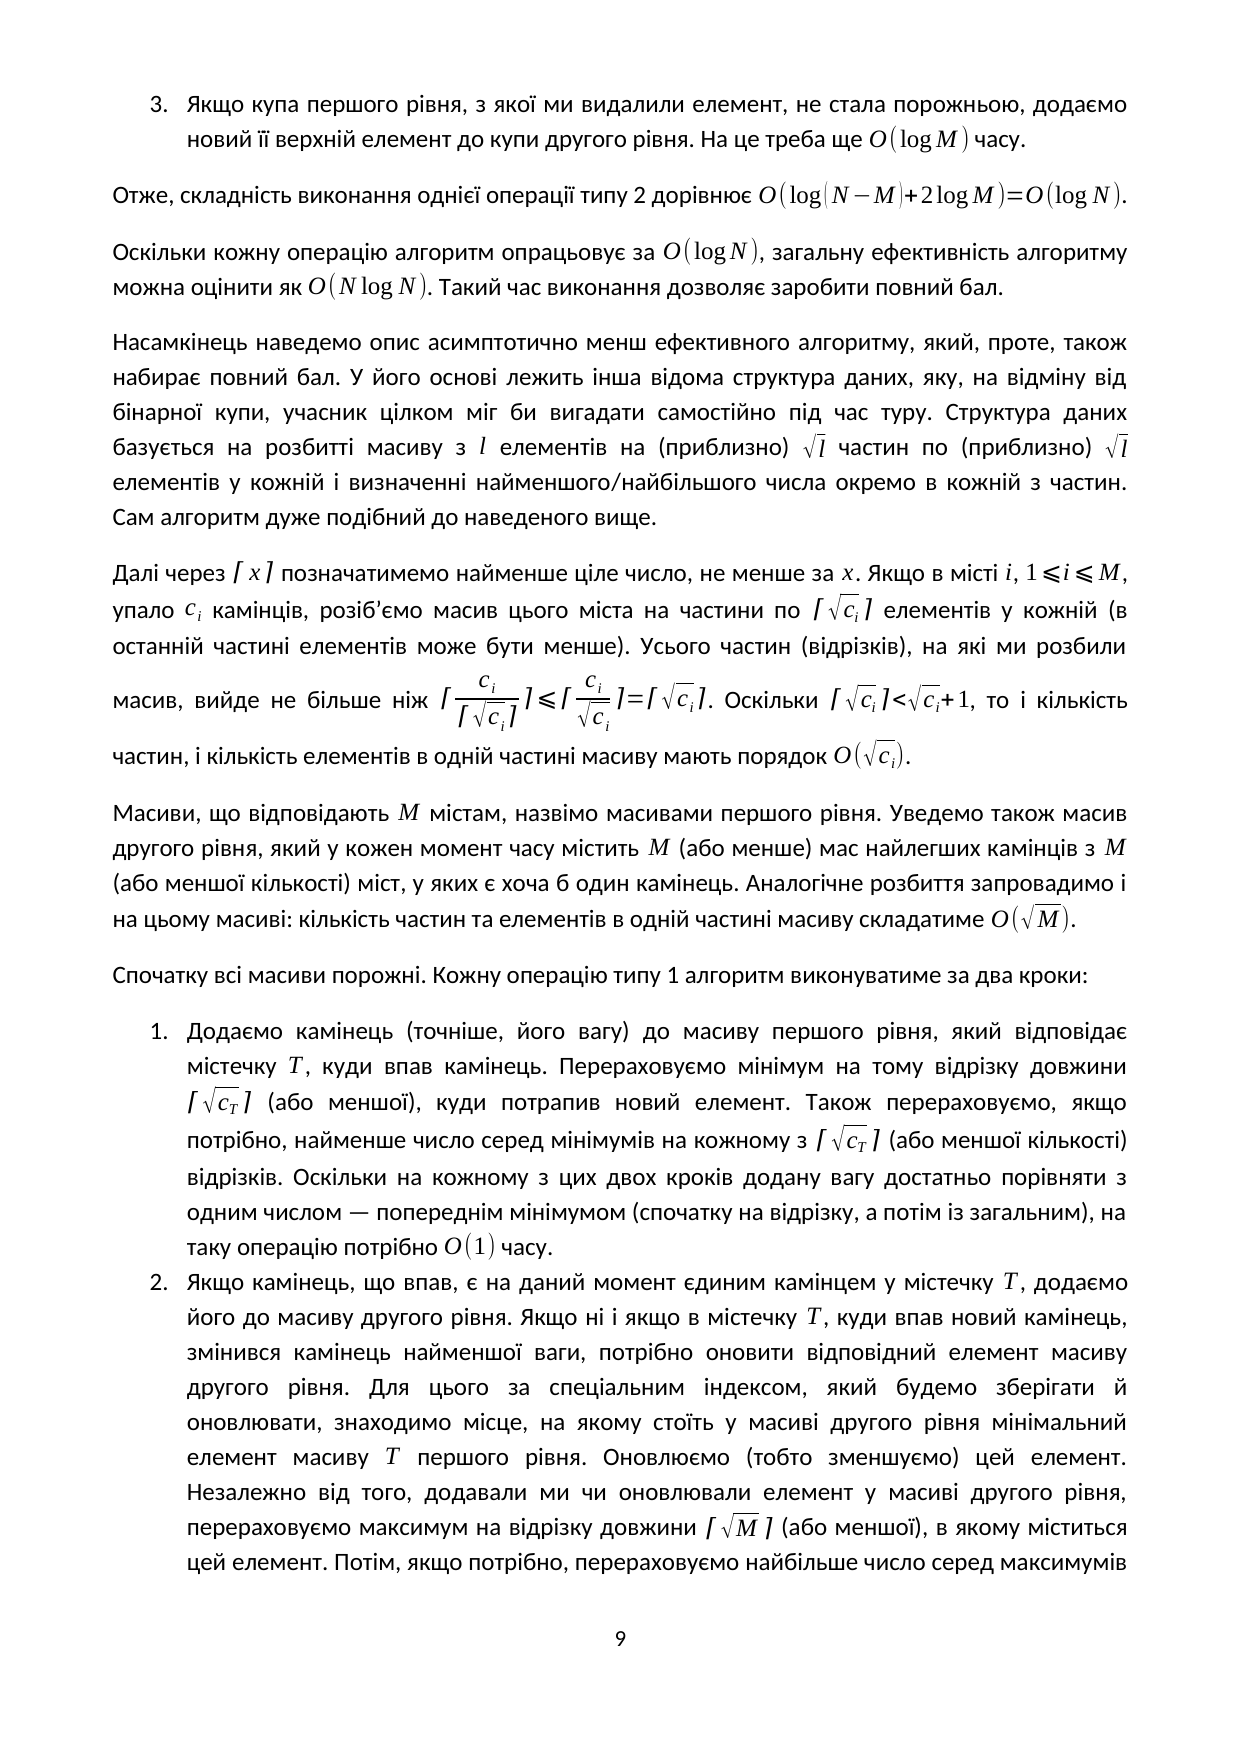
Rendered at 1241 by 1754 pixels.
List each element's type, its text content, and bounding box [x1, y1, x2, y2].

text Отже, складність виконання однієї операції типу 2 дорівнює . [112, 179, 1128, 210]
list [149, 1266, 1128, 1577]
text Далі через позначатимемо найменше ціле число, не менше за . Якщо в місті , , упало камінців, розіб’ємо масив цього міста на частини по елементів у кожній (в останній частині елементів може бути менше). Усього частин (відрізків), на які ми розбили масив, вийде не більше ніж . Оскільки , то і кількість частин, і кількість елементів в одній частині масиву мають порядок . [112, 557, 1128, 772]
list Якщо купа першого рівня, з якої ми видалили елемент, не стала порожньою, додаємо новий її верхній елемент до купи другого рівня. На це треба ще часу. [149, 89, 1128, 154]
text Насамкінець наведемо опис асимптотично менш ефективного алгоритму, який, проте, також набирає повний бал. У його основі лежить інша відома структура даних, яку, на відміну від бінарної купи, учасник цілком міг би вигадати самостійно під час туру. Структура даних базується на розбитті масиву з елементів на (приблизно) частин по (приблизно) елементів у кожній і визначенні найменшого/найбільшого числа окремо в кожній з частин. Сам алгоритм дуже подібний до наведеного вище. [112, 327, 1128, 532]
text Масиви, що відповідають містам, назвімо масивами першого рівня. Уведемо також масив другого рівня, який у кожен момент часу містить (або менше) мас найлегших камінців з (або меншої кількості) міст, у яких є хоча б один камінець. Аналогічне розбиття запровадимо і на цьому масиві: кількість частин та елементів в одній частині масиву складатиме . [112, 798, 1128, 934]
text Оскільки кожну операцію алгоритм опрацьовує за , загальну ефективність алгоритму можна оцінити як . Такий час виконання дозволяє заробити повний бал. [112, 236, 1128, 301]
list Додаємо камінець (точніше, його вагу) до масиву першого рівня, який відповідає містечку , куди впав камінець. Перераховуємо мінімум на тому відрізку довжини (або меншої), куди потрапив новий елемент. Також перераховуємо, якщо потрібно, найменше число серед мінімумів на кожному з (або меншої кількості) відрізків. Оскільки на кожному з цих двох кроків додану вагу достатньо порівняти з одним числом — попереднім мінімумом (спочатку на відрізку, а потім із загальним), на таку операцію потрібно часу. [149, 1015, 1128, 1262]
text Спочатку всі масиви порожні. Кожну операцію типу 1 алгоритм виконуватиме за два кроки: [112, 959, 1128, 990]
